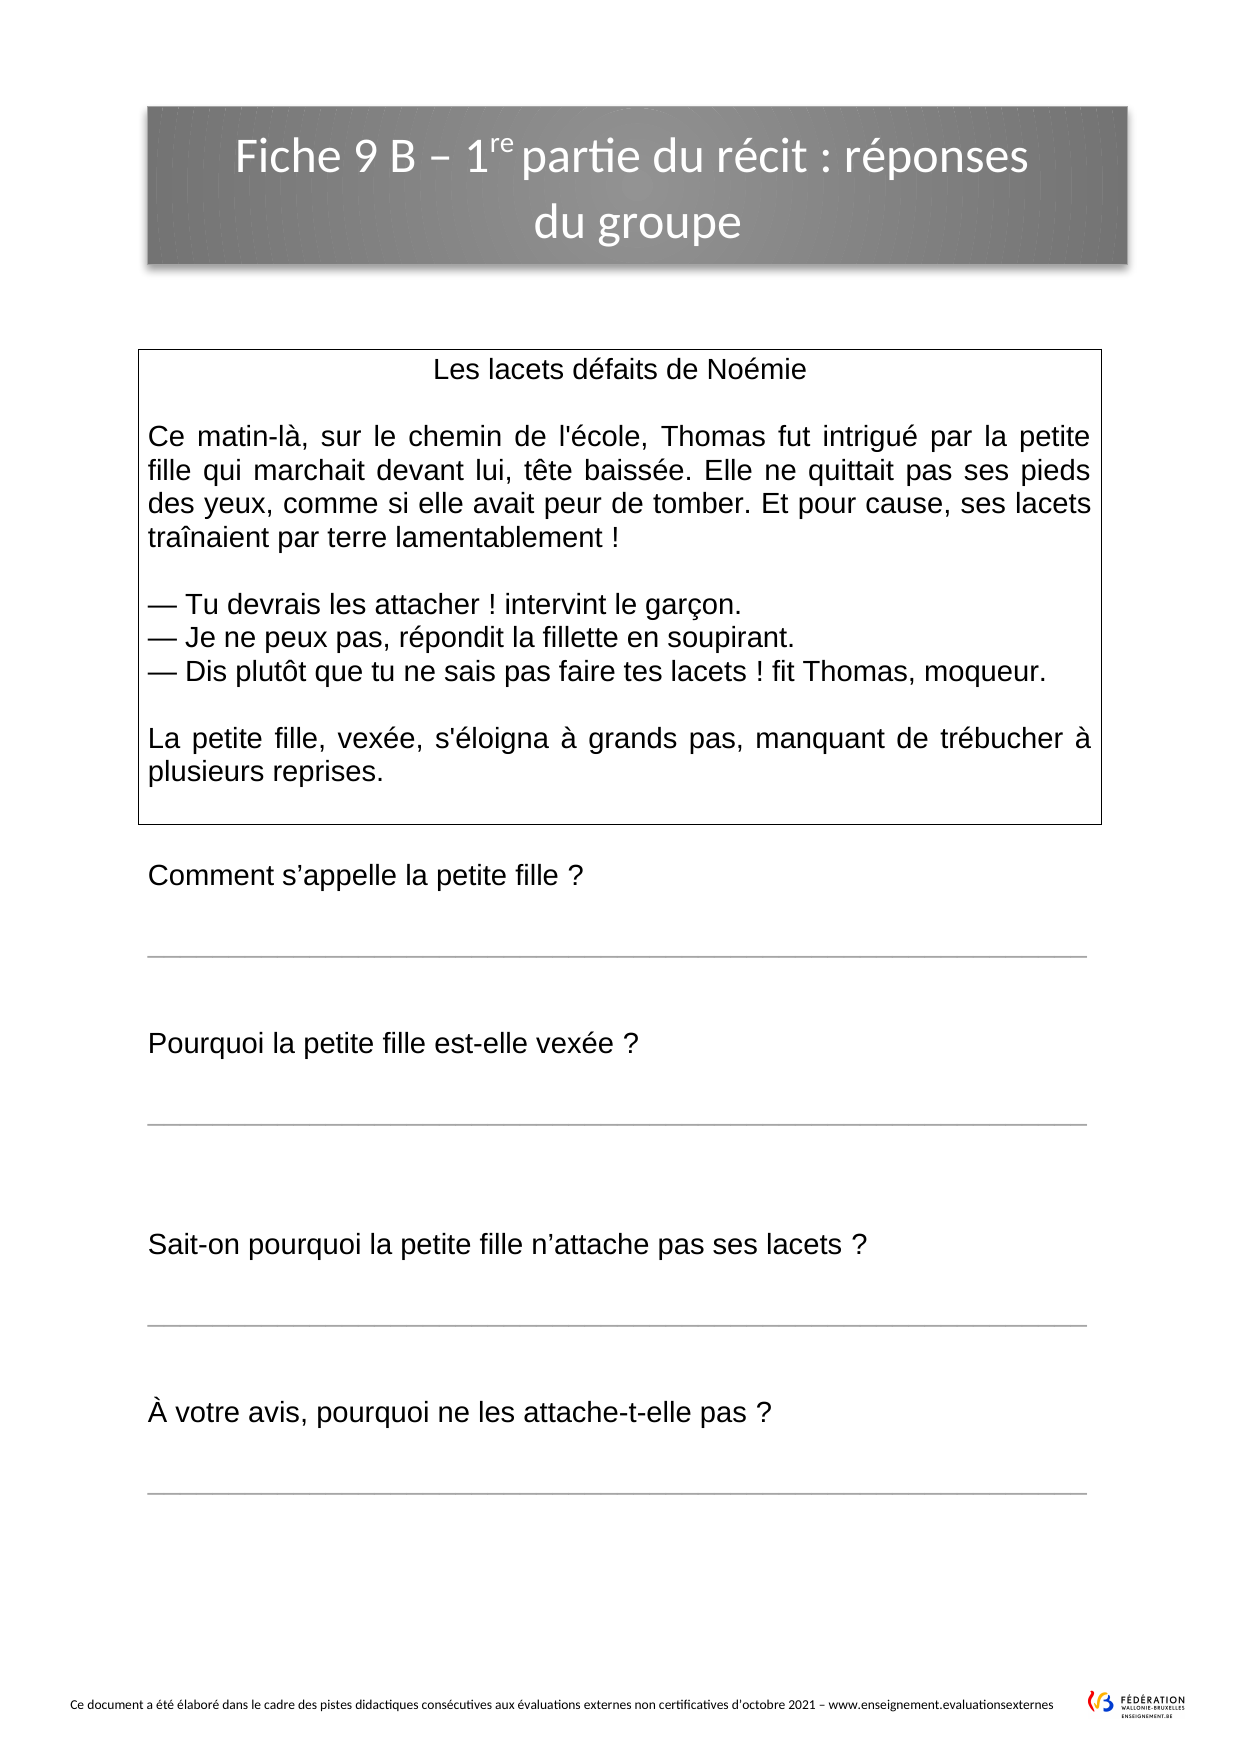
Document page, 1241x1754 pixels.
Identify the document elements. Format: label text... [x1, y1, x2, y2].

text À votre avis, pourquoi ne les attache-t-elle pas ? [148, 1395, 1093, 1428]
text Les lacets défaits de Noémie [139, 350, 1101, 386]
text Sait-on pourquoi la petite fille n’attache pas ses lacets ? [148, 1227, 1093, 1261]
text — Tu devrais les attacher ! intervint le garçon. [148, 587, 1093, 620]
text — Dis plutôt que tu ne sais pas faire tes lacets ! fit Thomas, moqueur. [148, 654, 1093, 687]
text __________________________________________________________ [148, 1294, 1093, 1328]
text La petite fille, vexée, s'éloigna à grands pas, manquant de trébucher à plusieurs reprises. [148, 721, 1093, 788]
picture [1087, 1690, 1185, 1719]
text __________________________________________________________ [148, 1093, 1093, 1127]
text Ce matin-là, sur le chemin de l'école, Thomas fut intrigué par la petite fille qui marchait devant lui, tête baissée. Elle ne quittait pas ses pieds des yeux, comme si elle avait peur de tomber. Et pour cause, ses lacets traînaient par terre lamentablement ! [148, 419, 1093, 553]
text Pourquoi la petite fille est-elle vexée ? [148, 1026, 1093, 1059]
text __________________________________________________________ [148, 925, 1093, 959]
text __________________________________________________________ [148, 1462, 1093, 1496]
text — Je ne peux pas, répondit la fillette en soupirant. [148, 620, 1093, 654]
text Comment s’appelle la petite fille ? [148, 858, 1093, 892]
